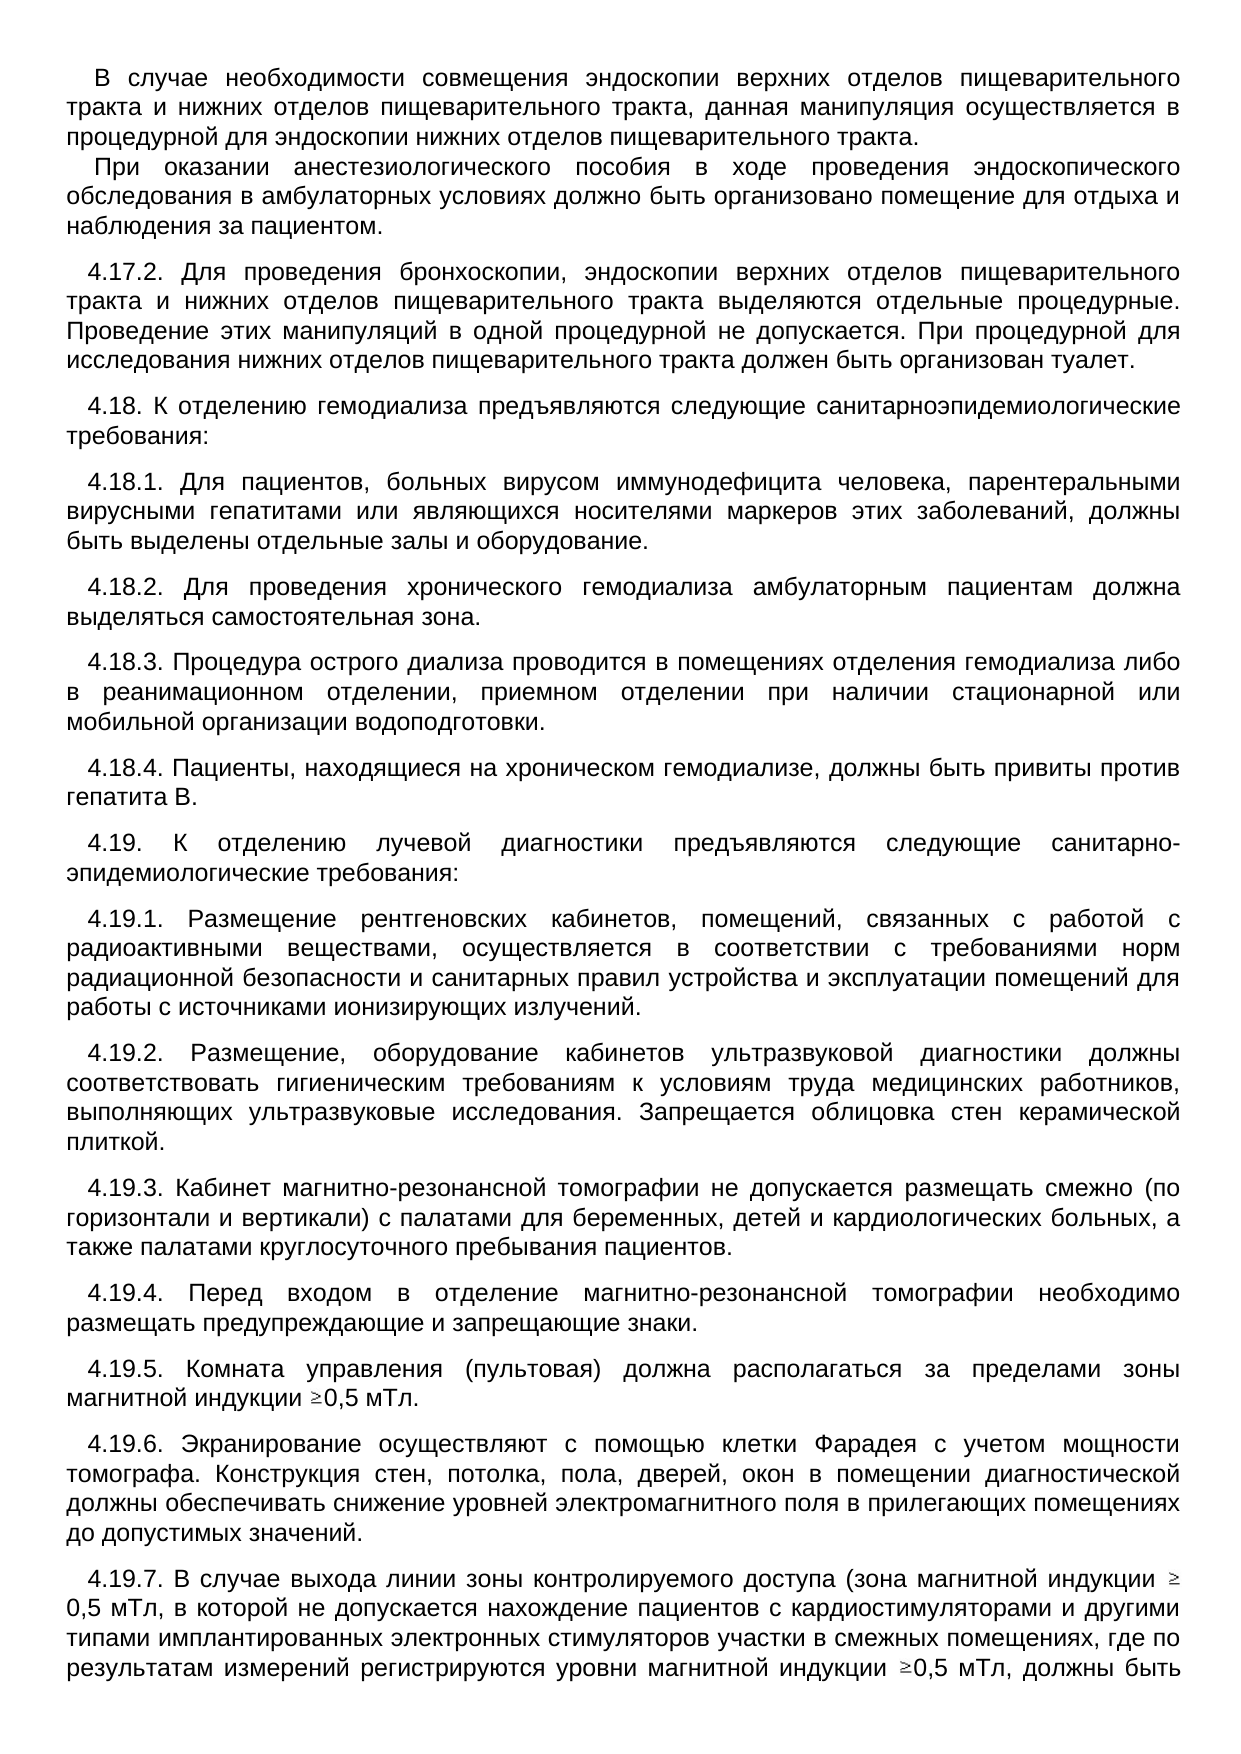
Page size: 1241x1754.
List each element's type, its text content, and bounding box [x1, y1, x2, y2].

text 4.18.4. Пациенты, находящиеся на хроническом гемодиализе, должны быть привиты против гепатита B. [66, 752, 1182, 811]
text При оказании анестезиологического пособия в ходе проведения эндоскопического обследования в амбулаторных условиях должно быть организовано помещение для отдыха и наблюдения за пациентом. [66, 151, 1182, 239]
text 4.18.1. Для пациентов, больных вирусом иммунодефицита человека, парентеральными вирусными гепатитами или являющихся носителями маркеров этих заболеваний, должны быть выделены отдельные залы и оборудование. [66, 467, 1182, 555]
text 4.18.2. Для проведения хронического гемодиализа амбулаторным пациентам должна выделяться самостоятельная зона. [66, 572, 1182, 630]
text 4.18. К отделению гемодиализа предъявляются следующие санитарноэпидемиологические требования: [66, 391, 1182, 449]
text В случае необходимости совмещения эндоскопии верхних отделов пищеварительного тракта и нижних отделов пищеварительного тракта, данная манипуляция осуществляется в процедурной для эндоскопии нижних отделов пищеварительного тракта. [66, 62, 1182, 150]
picture [1167, 1569, 1182, 1588]
picture [898, 1658, 913, 1676]
text 4.19.3. Кабинет магнитно-резонансной томографии не допускается размещать смежно (по горизонтали и вертикали) с палатами для беременных, детей и кардиологических больных, а также палатами круглосуточного пребывания пациентов. [66, 1173, 1182, 1261]
text 4.19.1. Размещение рентгеновских кабинетов, помещений, связанных с работой с радиоактивными веществами, осуществляется в соответствии с требованиями норм радиационной безопасности и санитарных правил устройства и эксплуатации помещений для работы с источниками ионизирующих излучений. [66, 903, 1182, 1021]
text 4.18.3. Процедура острого диализа проводится в помещениях отделения гемодиализа либо в реанимационном отделении, приемном отделении при наличии стационарной или мобильной организации водоподготовки. [66, 647, 1182, 735]
text 4.19.2. Размещение, оборудование кабинетов ультразвуковой диагностики должны соответствовать гигиеническим требованиям к условиям труда медицинских работников, выполняющих ультразвуковые исследования. Запрещается облицовка стен керамической плиткой. [66, 1038, 1182, 1156]
text 4.19.5. Комната управления (пультовая) должна располагаться за пределами зоны магнитной индукции 0,5 мТл. [66, 1353, 1182, 1412]
text 4.19. К отделению лучевой диагностики предъявляются следующие санитарно-эпидемиологические требования: [66, 828, 1182, 886]
text 4.17.2. Для проведения бронхоскопии, эндоскопии верхних отделов пищеварительного тракта и нижних отделов пищеварительного тракта выделяются отдельные процедурные. Проведение этих манипуляций в одной процедурной не допускается. При процедурной для исследования нижних отделов пищеварительного тракта должен быть организован туалет. [66, 257, 1182, 374]
text 4.19.6. Экранирование осуществляют с помощью клетки Фарадея с учетом мощности томографа. Конструкция стен, потолка, пола, дверей, окон в помещении диагностической должны обеспечивать снижение уровней электромагнитного поля в прилегающих помещениях до допустимых значений. [66, 1429, 1182, 1547]
picture [309, 1388, 324, 1407]
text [66, 1564, 1182, 1681]
text 4.19.4. Перед входом в отделение магнитно-резонансной томографии необходимо размещать предупреждающие и запрещающие знаки. [66, 1278, 1182, 1336]
